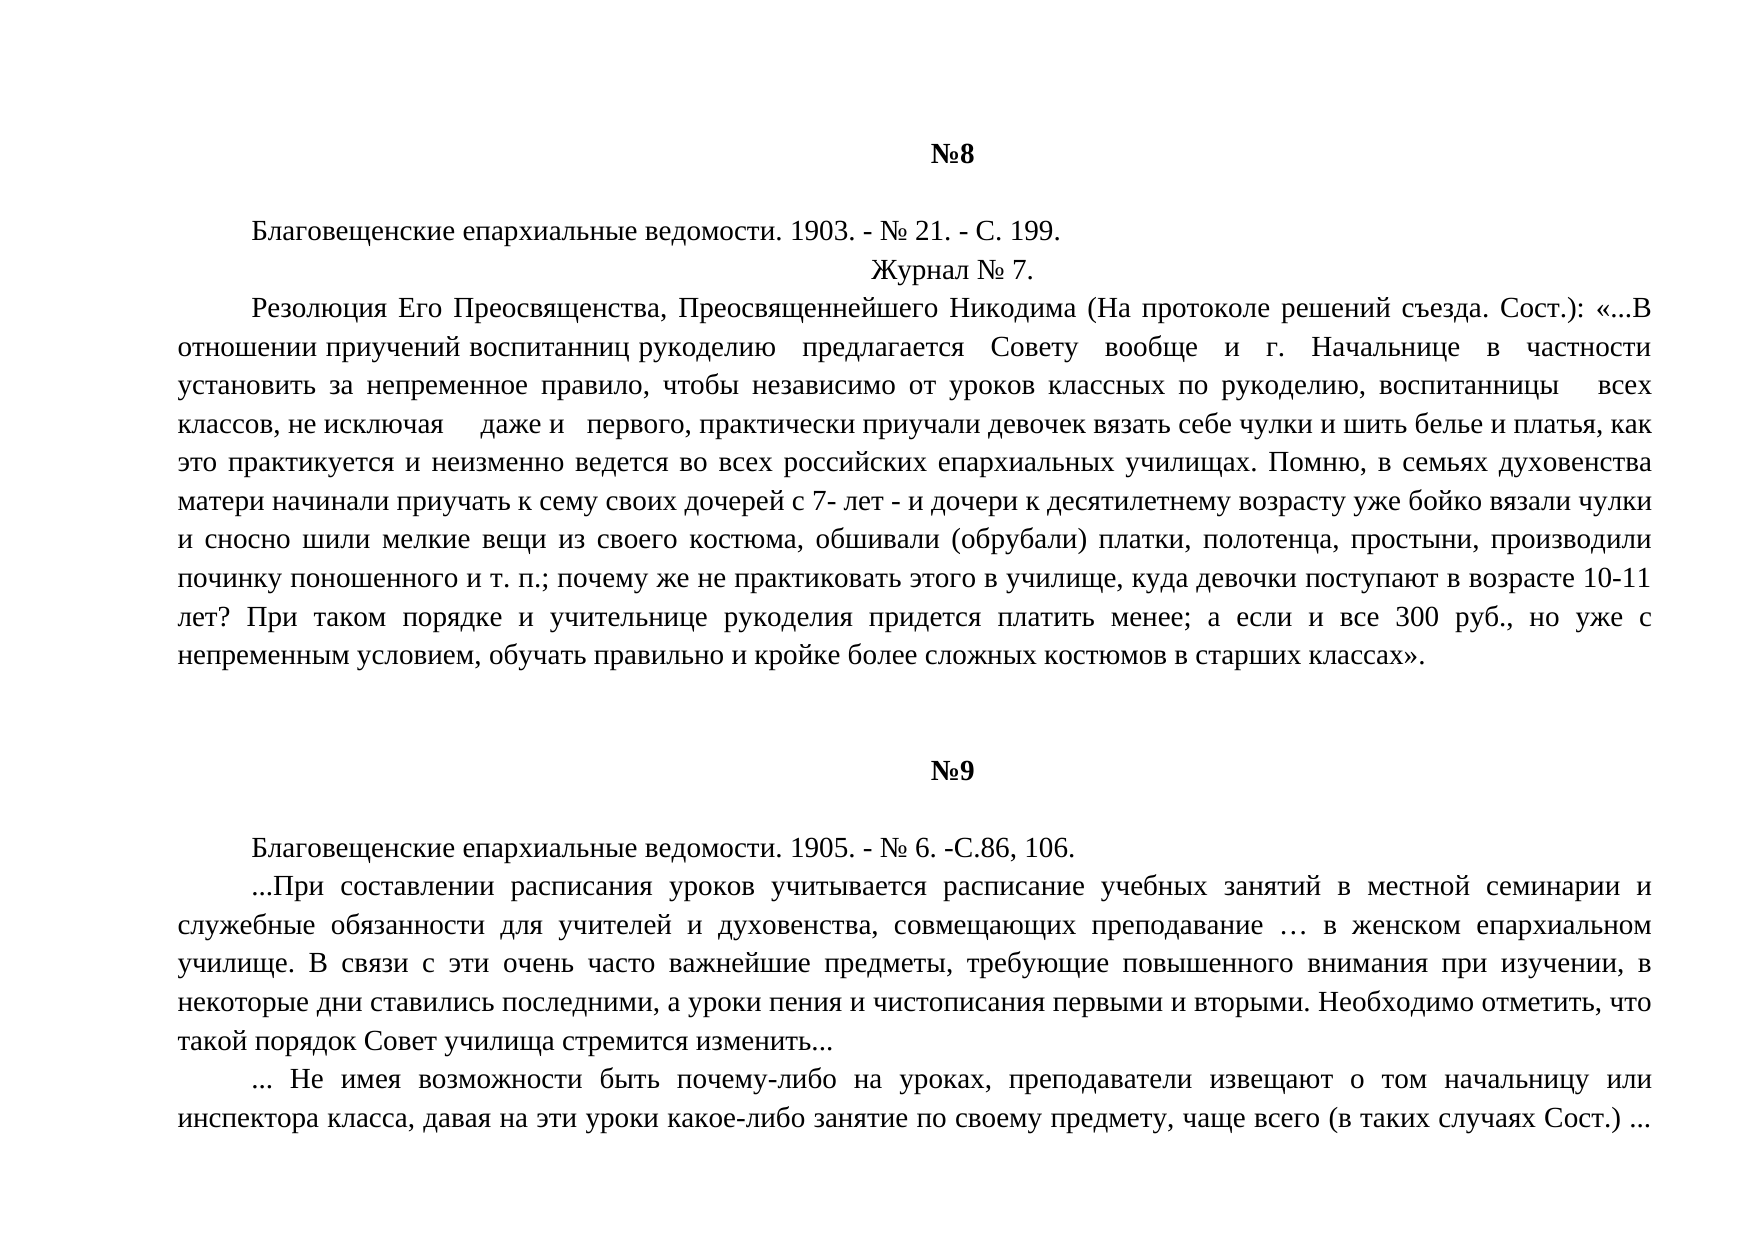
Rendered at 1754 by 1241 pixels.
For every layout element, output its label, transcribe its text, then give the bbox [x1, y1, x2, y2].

text Резолюция Его Преосвященства, Преосвященнейшего Никодима (На протоколе решений съезда. Сост.): «...В отношении приучений воспитанниц рукоделию предлагается Совету вообще и г. Начальнице в частности установить за непременное правило, чтобы независимо от уроков классных по рукоделию, воспитанницы всех классов, не исключая даже и первого, практически приучали девочек вязать себе чулки и шить белье и платья, как это практикуется и неизменно ведется во всех российских епархиальных училищах. Помню, в семьях духовенства матери начинали приучать к сему своих дочерей с 7- лет - и дочери к десятилетнему возрасту уже бойко вязали чулки и сносно шили мелкие вещи из своего костюма, обшивали (обрубали) платки, полотенца, простыни, производили починку поношенного и т. п.; почему же не практиковать этого в училище, куда девочки поступают в возрасте 10-11 лет? При таком порядке и учительнице рукоделия придется платить менее; а если и все 300 руб., но уже с непременным условием, обучать правильно и кройке более сложных костюмов в старших классах». [177, 290, 1654, 671]
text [177, 1061, 1654, 1133]
text №9 [177, 753, 1654, 786]
text Благовещенские епархиальные ведомости. 1903. - № 21. - С. 199. [177, 213, 1654, 247]
text Благовещенские епархиальные ведомости. 1905. - № 6. -С.86, 106. [177, 830, 1654, 863]
text ...При составлении расписания уроков учитывается расписание учебных занятий в местной семинарии и служебные обязанности для учителей и духовенства, совмещающих преподавание … в женском епархиальном училище. В связи с эти очень часто важнейшие предметы, требующие повышенного внимания при изучении, в некоторые дни ставились последними, а уроки пения и чистописания первыми и вторыми. Необходимо отметить, что такой порядок Совет училища стремится изменить... [177, 868, 1654, 1056]
text Журнал № 7. [177, 252, 1654, 285]
text №8 [177, 136, 1654, 170]
